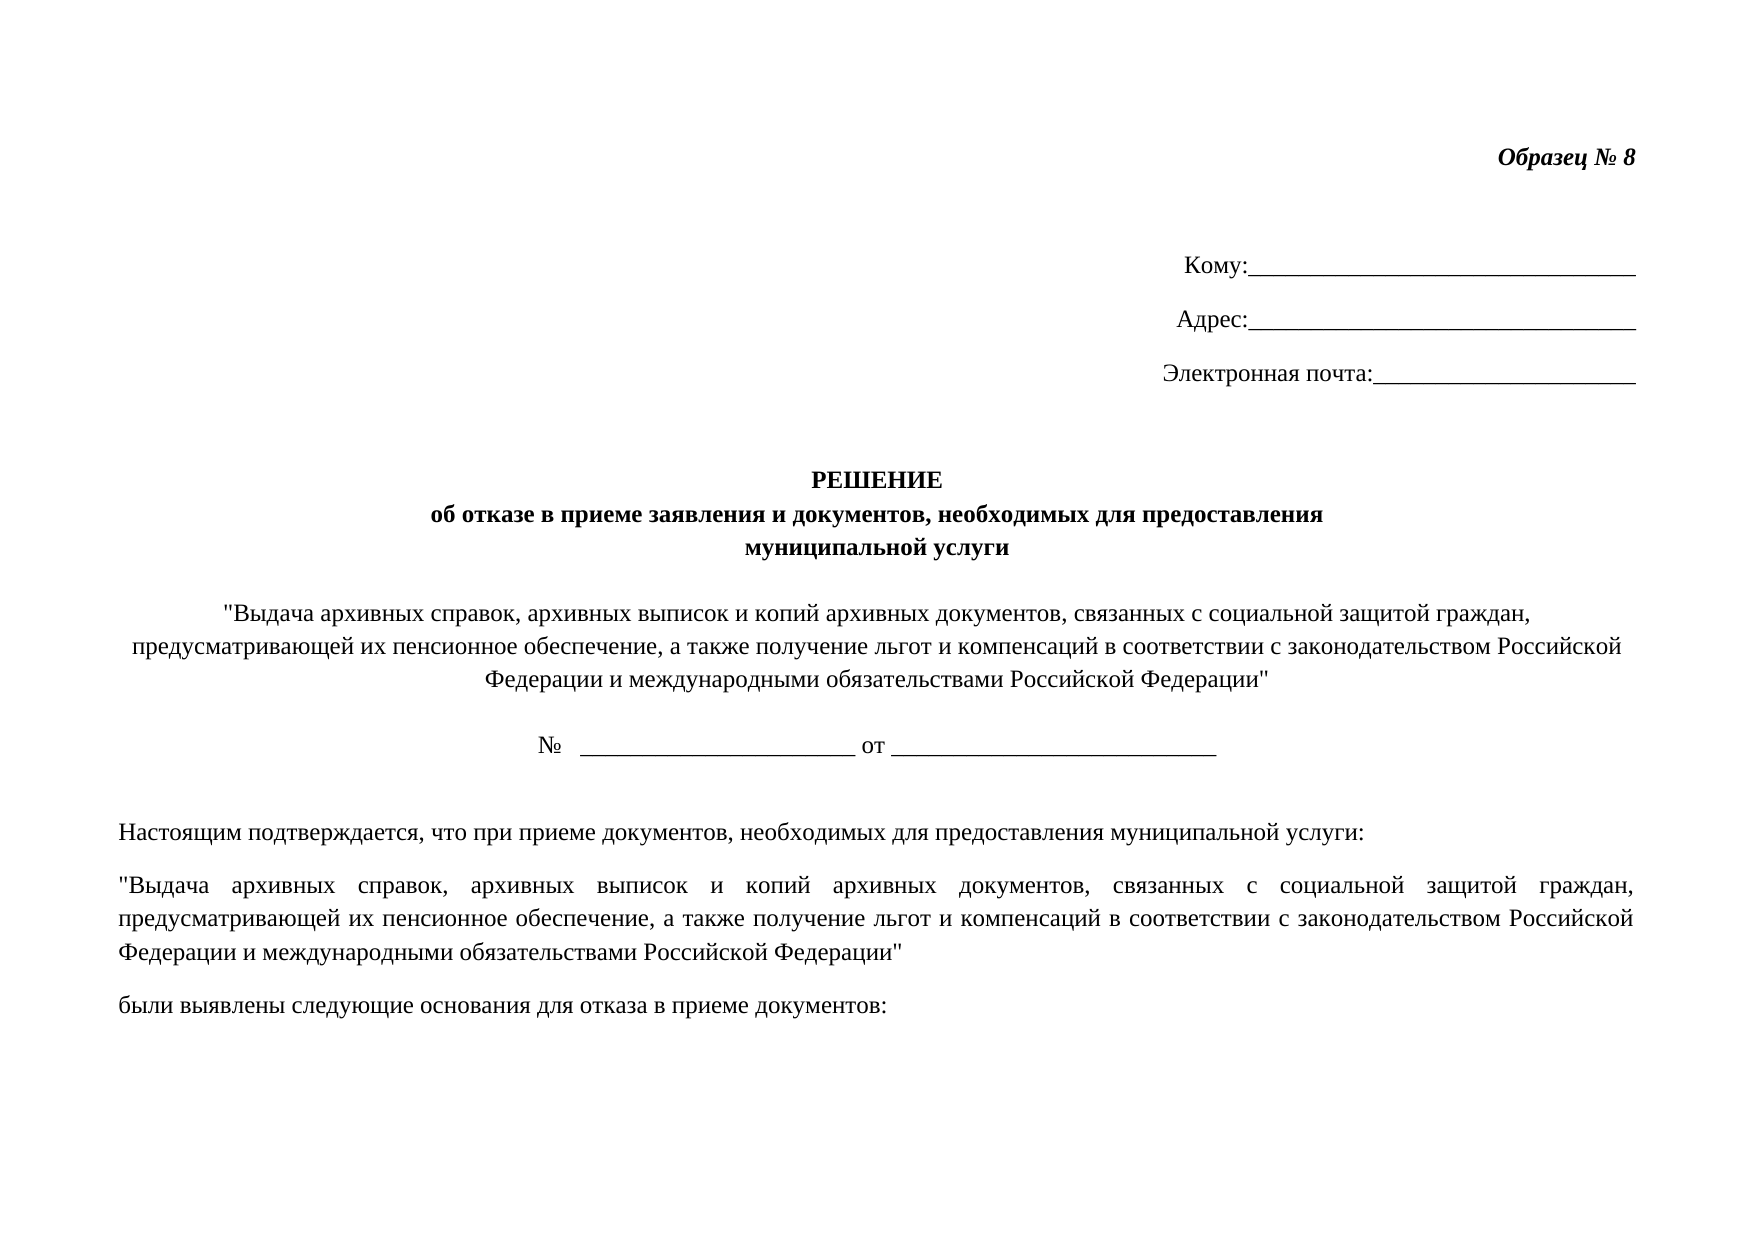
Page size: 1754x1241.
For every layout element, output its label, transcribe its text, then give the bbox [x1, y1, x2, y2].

text Образец № 8 [118, 142, 1636, 171]
text "Выдача архивных справок, архивных выписок и копий архивных документов, связанных с социальной защитой граждан, предусматривающей их пенсионное обеспечение, а также получение льгот и компенсаций в соответствии с законодательством Российской Федерации и международными обязательствами Российской Федерации" [118, 598, 1636, 692]
text муниципальной услуги [118, 532, 1636, 560]
text РЕШЕНИЕ [118, 466, 1636, 494]
text Адрес:_______________________________ [118, 304, 1636, 333]
text были выявлены следующие основания для отказа в приеме документов: [118, 990, 1636, 1019]
text Кому:_______________________________ [118, 250, 1636, 279]
text Электронная почта:_____________________ [118, 358, 1636, 387]
text "Выдача архивных справок, архивных выписок и копий архивных документов, связанных с социальной защитой граждан, предусматривающей их пенсионное обеспечение, а также получение льгот и компенсаций в соответствии с законодательством Российской Федерации и международными обязательствами Российской Федерации" [118, 871, 1636, 965]
text Настоящим подтверждается, что при приеме документов, необходимых для предоставления муниципальной услуги: [118, 817, 1636, 845]
text об отказе в приеме заявления и документов, необходимых для предоставления [118, 499, 1636, 527]
text № ______________________ от __________________________ [118, 730, 1636, 758]
